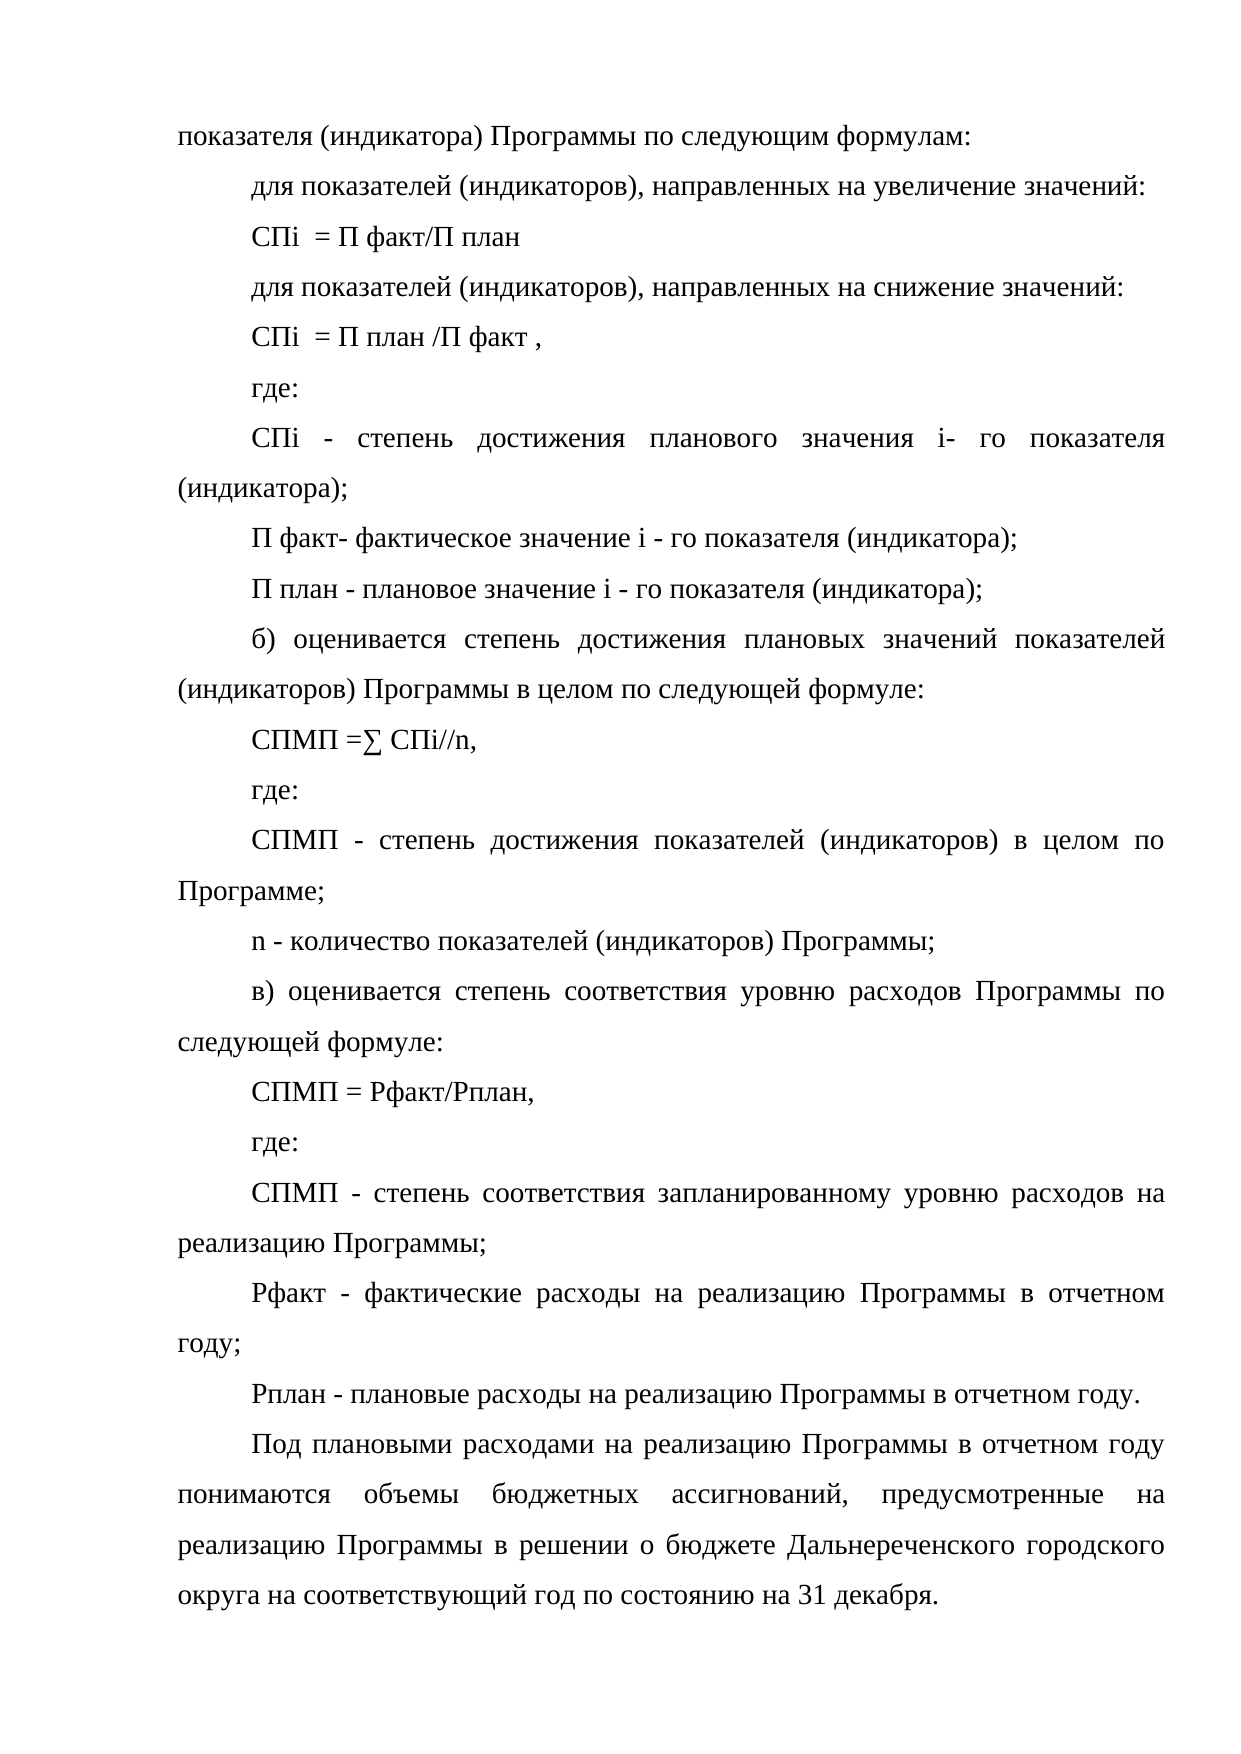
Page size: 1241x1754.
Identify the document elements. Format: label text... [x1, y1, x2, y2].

text Под плановыми расходами на реализацию Программы в отчетном году понимаются объемы бюджетных ассигнований, предусмотренные на реализацию Программы в решении о бюджете Дальнереченского городского округа на соответствующий год по состоянию на 31 декабря. [177, 1426, 1166, 1611]
text Рплан - плановые расходы на реализацию Программы в отчетном году. [177, 1376, 1166, 1409]
text СПi = П факт/П план [177, 219, 1166, 252]
text СПi - степень достижения планового значения i- го показателя (индикатора); [177, 420, 1166, 504]
text где: [177, 1124, 1166, 1158]
text n - количество показателей (индикаторов) Программы; [177, 923, 1166, 957]
text СПМП = Pфакт/Рплан, [177, 1074, 1166, 1108]
text в) оценивается степень соответствия уровню расходов Программы по следующей формуле: [177, 973, 1166, 1057]
text П план - плановое значение i - го показателя (индикатора); [177, 571, 1166, 604]
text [177, 118, 1166, 152]
text П факт- фактическое значение i - го показателя (индикатора); [177, 521, 1166, 554]
text где: [177, 772, 1166, 806]
text СПi = П план /П факт , [177, 319, 1166, 353]
text для показателей (индикаторов), направленных на увеличение значений: [177, 168, 1166, 202]
text СПМП - степень достижения показателей (индикаторов) в целом по Программе; [177, 822, 1166, 906]
text СПМП - степень соответствия запланированному уровню расходов на реализацию Программы; [177, 1175, 1166, 1258]
text где: [177, 370, 1166, 403]
text для показателей (индикаторов), направленных на снижение значений: [177, 269, 1166, 303]
text Pфакт - фактические расходы на реализацию Программы в отчетном году; [177, 1275, 1166, 1359]
text б) оценивается степень достижения плановых значений показателей (индикаторов) Программы в целом по следующей формуле: [177, 621, 1166, 705]
text СПМП =∑ СПi//n, [177, 722, 1166, 755]
